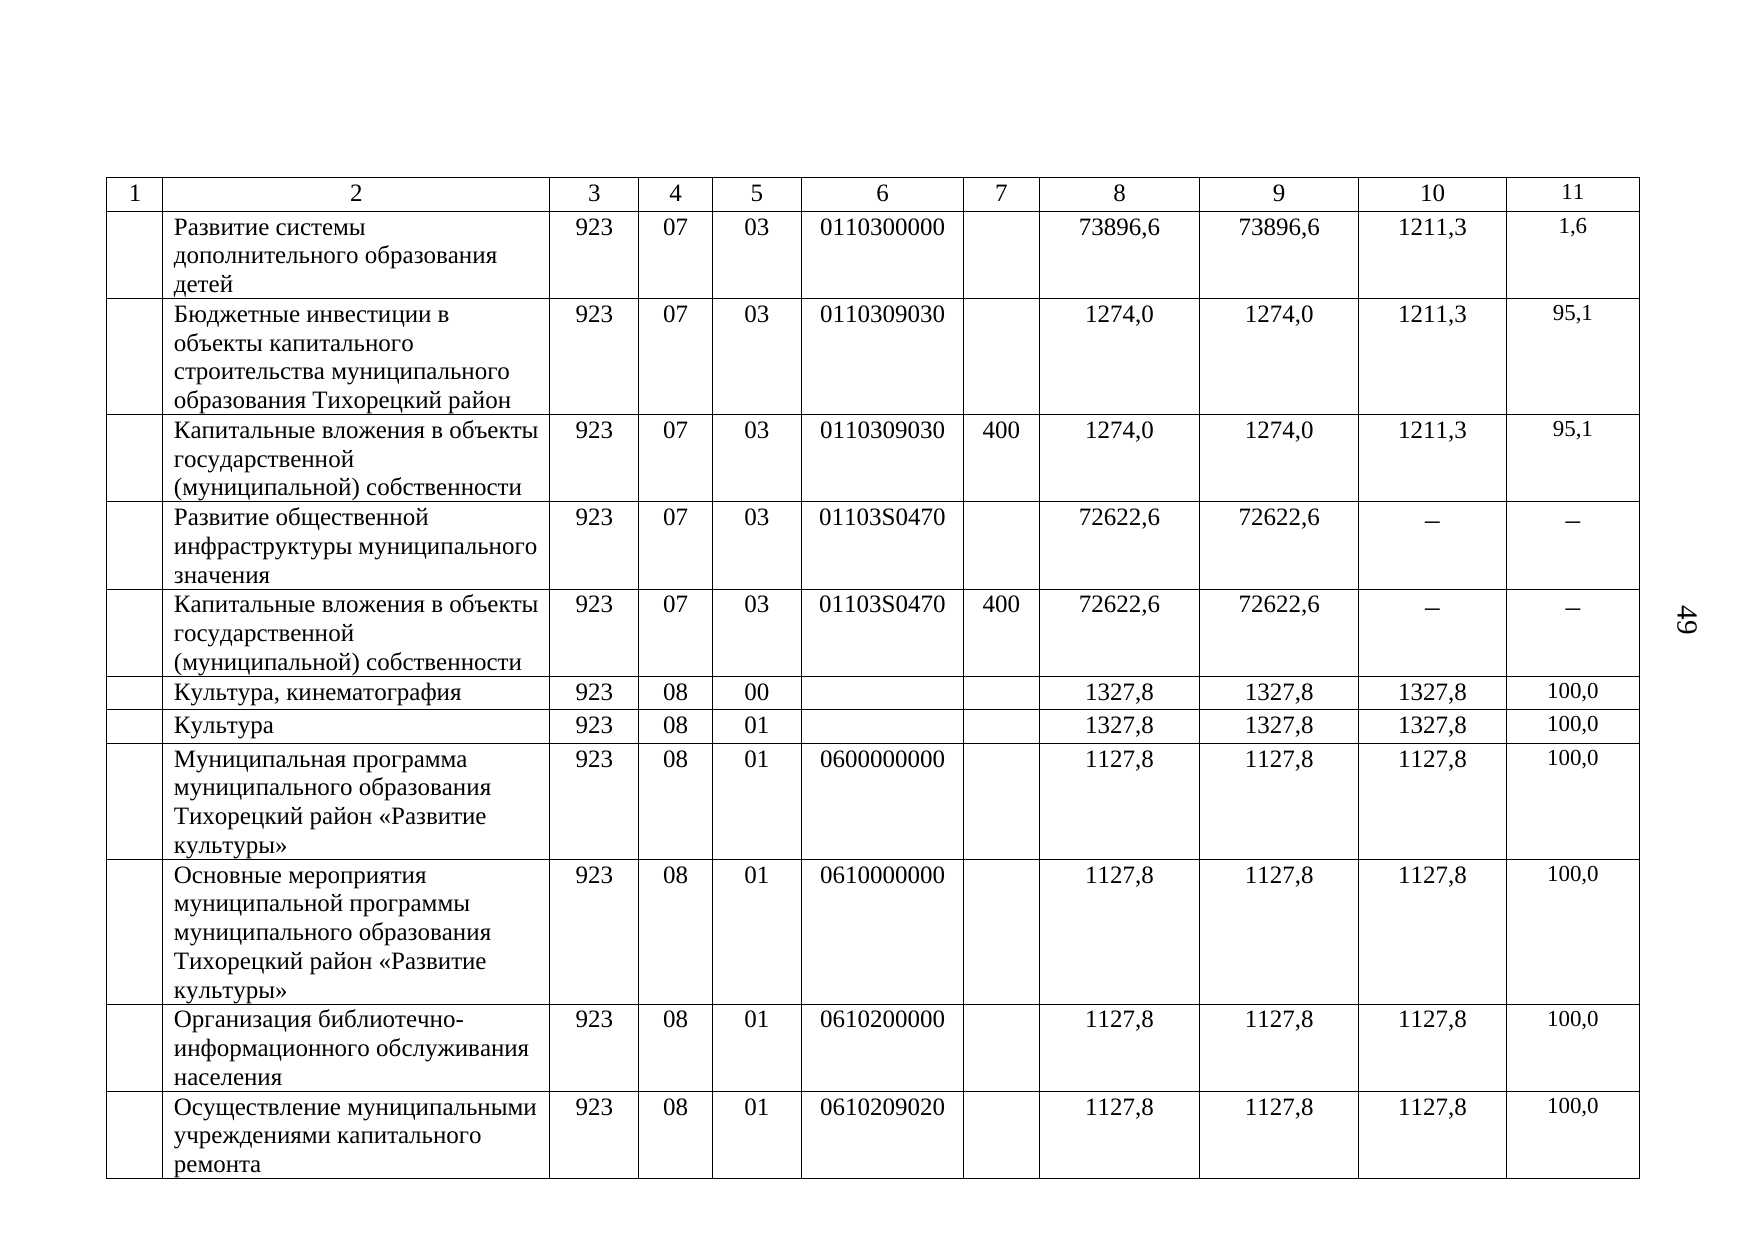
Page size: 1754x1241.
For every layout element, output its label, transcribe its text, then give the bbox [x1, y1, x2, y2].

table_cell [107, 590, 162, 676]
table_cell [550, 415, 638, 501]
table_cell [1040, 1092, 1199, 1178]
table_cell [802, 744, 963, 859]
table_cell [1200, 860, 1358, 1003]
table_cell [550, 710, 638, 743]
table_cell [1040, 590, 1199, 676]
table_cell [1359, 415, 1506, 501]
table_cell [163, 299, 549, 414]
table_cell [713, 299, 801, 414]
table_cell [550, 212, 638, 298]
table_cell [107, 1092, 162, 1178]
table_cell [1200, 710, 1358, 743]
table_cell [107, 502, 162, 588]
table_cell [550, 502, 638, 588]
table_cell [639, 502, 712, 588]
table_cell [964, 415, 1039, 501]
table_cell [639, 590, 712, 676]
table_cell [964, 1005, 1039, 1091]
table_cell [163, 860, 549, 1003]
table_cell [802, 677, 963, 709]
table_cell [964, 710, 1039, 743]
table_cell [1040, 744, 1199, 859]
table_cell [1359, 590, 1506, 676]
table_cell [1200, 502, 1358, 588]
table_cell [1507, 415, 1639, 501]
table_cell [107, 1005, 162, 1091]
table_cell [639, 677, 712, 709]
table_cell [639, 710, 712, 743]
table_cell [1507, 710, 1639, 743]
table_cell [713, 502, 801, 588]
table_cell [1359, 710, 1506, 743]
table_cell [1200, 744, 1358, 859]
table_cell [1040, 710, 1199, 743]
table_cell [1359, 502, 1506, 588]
table_header 6 [802, 178, 963, 211]
table_header 9 [1200, 178, 1358, 211]
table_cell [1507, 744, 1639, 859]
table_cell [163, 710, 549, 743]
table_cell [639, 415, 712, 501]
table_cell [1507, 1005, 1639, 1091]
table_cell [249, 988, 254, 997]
table_header 10 [1359, 178, 1506, 211]
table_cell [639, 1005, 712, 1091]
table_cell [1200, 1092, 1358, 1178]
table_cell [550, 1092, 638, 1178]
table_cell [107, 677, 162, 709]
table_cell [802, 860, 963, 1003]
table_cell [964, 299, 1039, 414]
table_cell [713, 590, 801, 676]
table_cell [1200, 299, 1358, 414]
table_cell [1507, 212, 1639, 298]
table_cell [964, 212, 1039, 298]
table_header 5 [713, 178, 801, 211]
table_header 8 [1040, 178, 1199, 211]
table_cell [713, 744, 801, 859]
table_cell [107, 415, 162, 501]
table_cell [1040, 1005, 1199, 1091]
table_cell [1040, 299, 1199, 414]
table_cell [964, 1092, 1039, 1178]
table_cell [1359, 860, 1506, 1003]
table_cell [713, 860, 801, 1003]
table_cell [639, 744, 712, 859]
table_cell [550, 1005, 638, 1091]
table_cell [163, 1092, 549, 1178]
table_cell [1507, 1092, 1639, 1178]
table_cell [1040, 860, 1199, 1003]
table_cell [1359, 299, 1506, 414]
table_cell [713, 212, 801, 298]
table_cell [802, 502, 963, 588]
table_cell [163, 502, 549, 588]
table_header 4 [639, 178, 712, 211]
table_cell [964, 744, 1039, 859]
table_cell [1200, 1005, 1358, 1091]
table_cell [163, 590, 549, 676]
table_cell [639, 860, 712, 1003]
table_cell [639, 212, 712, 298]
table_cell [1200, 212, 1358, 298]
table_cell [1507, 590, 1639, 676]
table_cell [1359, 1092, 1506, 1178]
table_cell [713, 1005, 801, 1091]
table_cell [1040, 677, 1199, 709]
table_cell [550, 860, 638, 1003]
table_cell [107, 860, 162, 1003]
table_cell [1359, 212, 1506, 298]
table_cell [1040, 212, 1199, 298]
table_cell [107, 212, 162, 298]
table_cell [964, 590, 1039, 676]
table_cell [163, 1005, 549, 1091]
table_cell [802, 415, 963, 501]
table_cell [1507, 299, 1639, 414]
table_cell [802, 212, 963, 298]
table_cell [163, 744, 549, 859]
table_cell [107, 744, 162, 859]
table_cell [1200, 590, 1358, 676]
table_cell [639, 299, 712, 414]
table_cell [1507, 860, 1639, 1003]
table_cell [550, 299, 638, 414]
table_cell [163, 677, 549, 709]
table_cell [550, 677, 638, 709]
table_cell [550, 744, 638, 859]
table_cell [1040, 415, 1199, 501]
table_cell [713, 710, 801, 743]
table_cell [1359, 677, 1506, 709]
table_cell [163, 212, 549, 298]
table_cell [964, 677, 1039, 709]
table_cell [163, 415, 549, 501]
table_header 1 [107, 178, 162, 211]
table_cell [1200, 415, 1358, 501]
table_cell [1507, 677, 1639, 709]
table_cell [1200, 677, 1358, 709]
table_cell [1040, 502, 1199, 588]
table_header 7 [964, 178, 1039, 211]
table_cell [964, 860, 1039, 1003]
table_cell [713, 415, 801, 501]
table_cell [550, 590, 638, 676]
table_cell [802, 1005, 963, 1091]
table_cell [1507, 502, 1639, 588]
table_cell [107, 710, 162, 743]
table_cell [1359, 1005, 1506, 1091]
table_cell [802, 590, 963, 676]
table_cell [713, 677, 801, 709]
table_header 2 [163, 178, 549, 211]
table_header 11 [1507, 178, 1639, 211]
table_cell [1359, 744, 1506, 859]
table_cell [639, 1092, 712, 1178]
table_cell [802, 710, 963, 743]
table_header 3 [550, 178, 638, 211]
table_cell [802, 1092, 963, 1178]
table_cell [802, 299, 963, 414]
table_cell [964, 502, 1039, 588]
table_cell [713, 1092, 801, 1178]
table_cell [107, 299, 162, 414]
